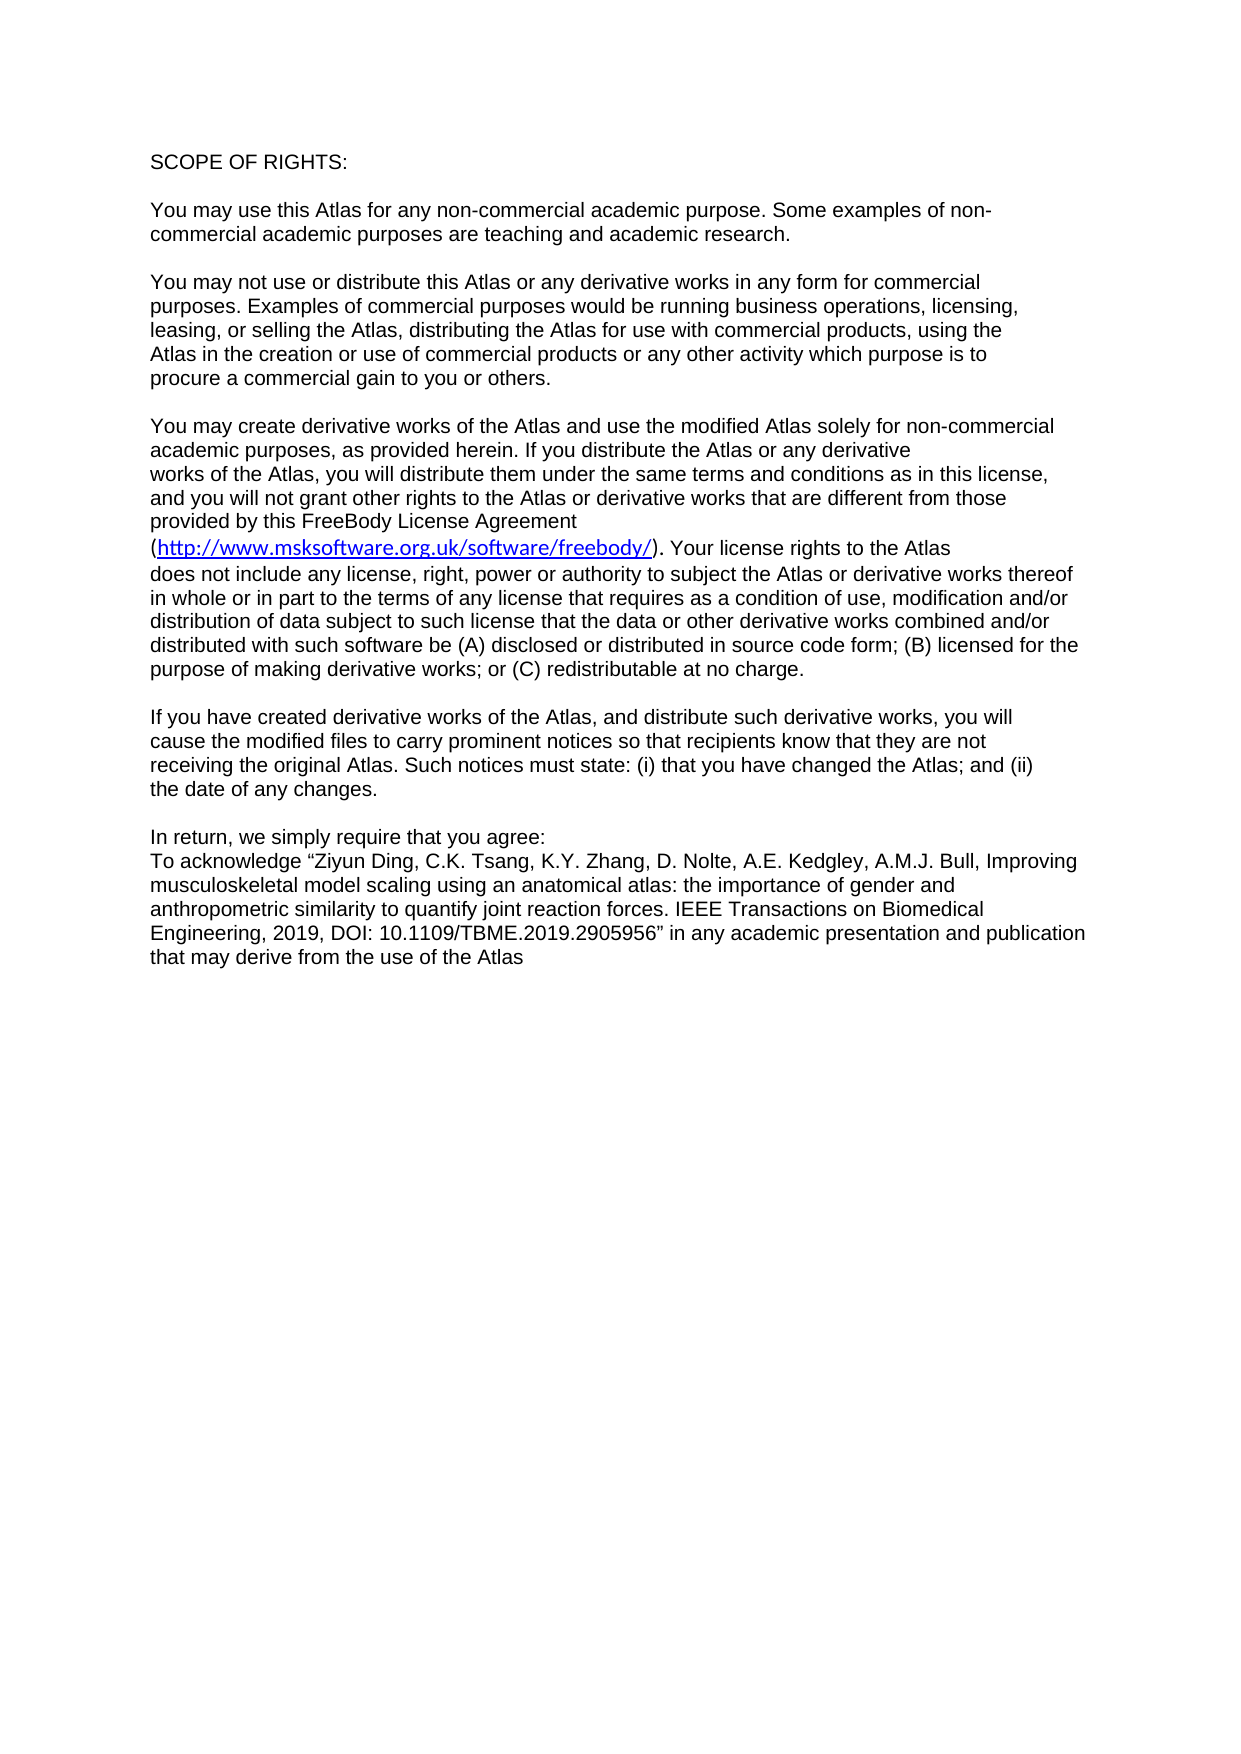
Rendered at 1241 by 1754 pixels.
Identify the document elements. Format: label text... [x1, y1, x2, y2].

text You may not use or distribute this Atlas or any derivative works in any form for commercial [150, 270, 1090, 294]
text the date of any changes. [150, 777, 1090, 801]
text cause the modified files to carry prominent notices so that recipients know that they are not [150, 729, 1090, 753]
text In return, we simply require that you agree: [150, 825, 1090, 849]
text To acknowledge “Ziyun Ding, C.K. Tsang, K.Y. Zhang, D. Nolte, A.E. Kedgley, A.M.J. Bull, Improving musculoskeletal model scaling using an anatomical atlas: the importance of gender and anthropometric similarity to quantify joint reaction forces. IEEE Transactions on Biomedical Engineering, 2019, DOI: 10.1109/TBME.2019.2905956” in any academic presentation and publication that may derive from the use of the Atlas [150, 849, 1090, 969]
text If you have created derivative works of the Atlas, and distribute such derivative works, you will [150, 705, 1090, 729]
text and you will not grant other rights to the Atlas or derivative works that are different from those [150, 485, 1090, 509]
text academic purposes, as provided herein. If you distribute the Atlas or any derivative [150, 437, 1090, 461]
text leasing, or selling the Atlas, distributing the Atlas for use with commercial products, using the [150, 318, 1090, 342]
text does not include any license, right, power or authority to subject the Atlas or derivative works thereof in whole or in part to the terms of any license that requires as a condition of use, modification and/or distribution of data subject to such license that the data or other derivative works combined and/or distributed with such software be (A) disclosed or distributed in source code form; (B) licensed for the purpose of making derivative works; or (C) redistributable at no charge. [150, 561, 1090, 681]
text You may use this Atlas for any non-commercial academic purpose. Some examples of non-commercial academic purposes are teaching and academic research. [150, 198, 1090, 246]
text works of the Atlas, you will distribute them under the same terms and conditions as in this license, [150, 461, 1090, 485]
text procure a commercial gain to you or others. [150, 366, 1090, 389]
text SCOPE OF RIGHTS: [150, 150, 1090, 174]
text purposes. Examples of commercial purposes would be running business operations, licensing, [150, 294, 1090, 318]
text provided by this FreeBody License Agreement (http://www.msksoftware.org.uk/software/freebody/). Your license rights to the Atlas [150, 509, 1090, 561]
text receiving the original Atlas. Such notices must state: (i) that you have changed the Atlas; and (ii) [150, 753, 1090, 777]
text Atlas in the creation or use of commercial products or any other activity which purpose is to [150, 342, 1090, 366]
text You may create derivative works of the Atlas and use the modified Atlas solely for non-commercial [150, 413, 1090, 437]
